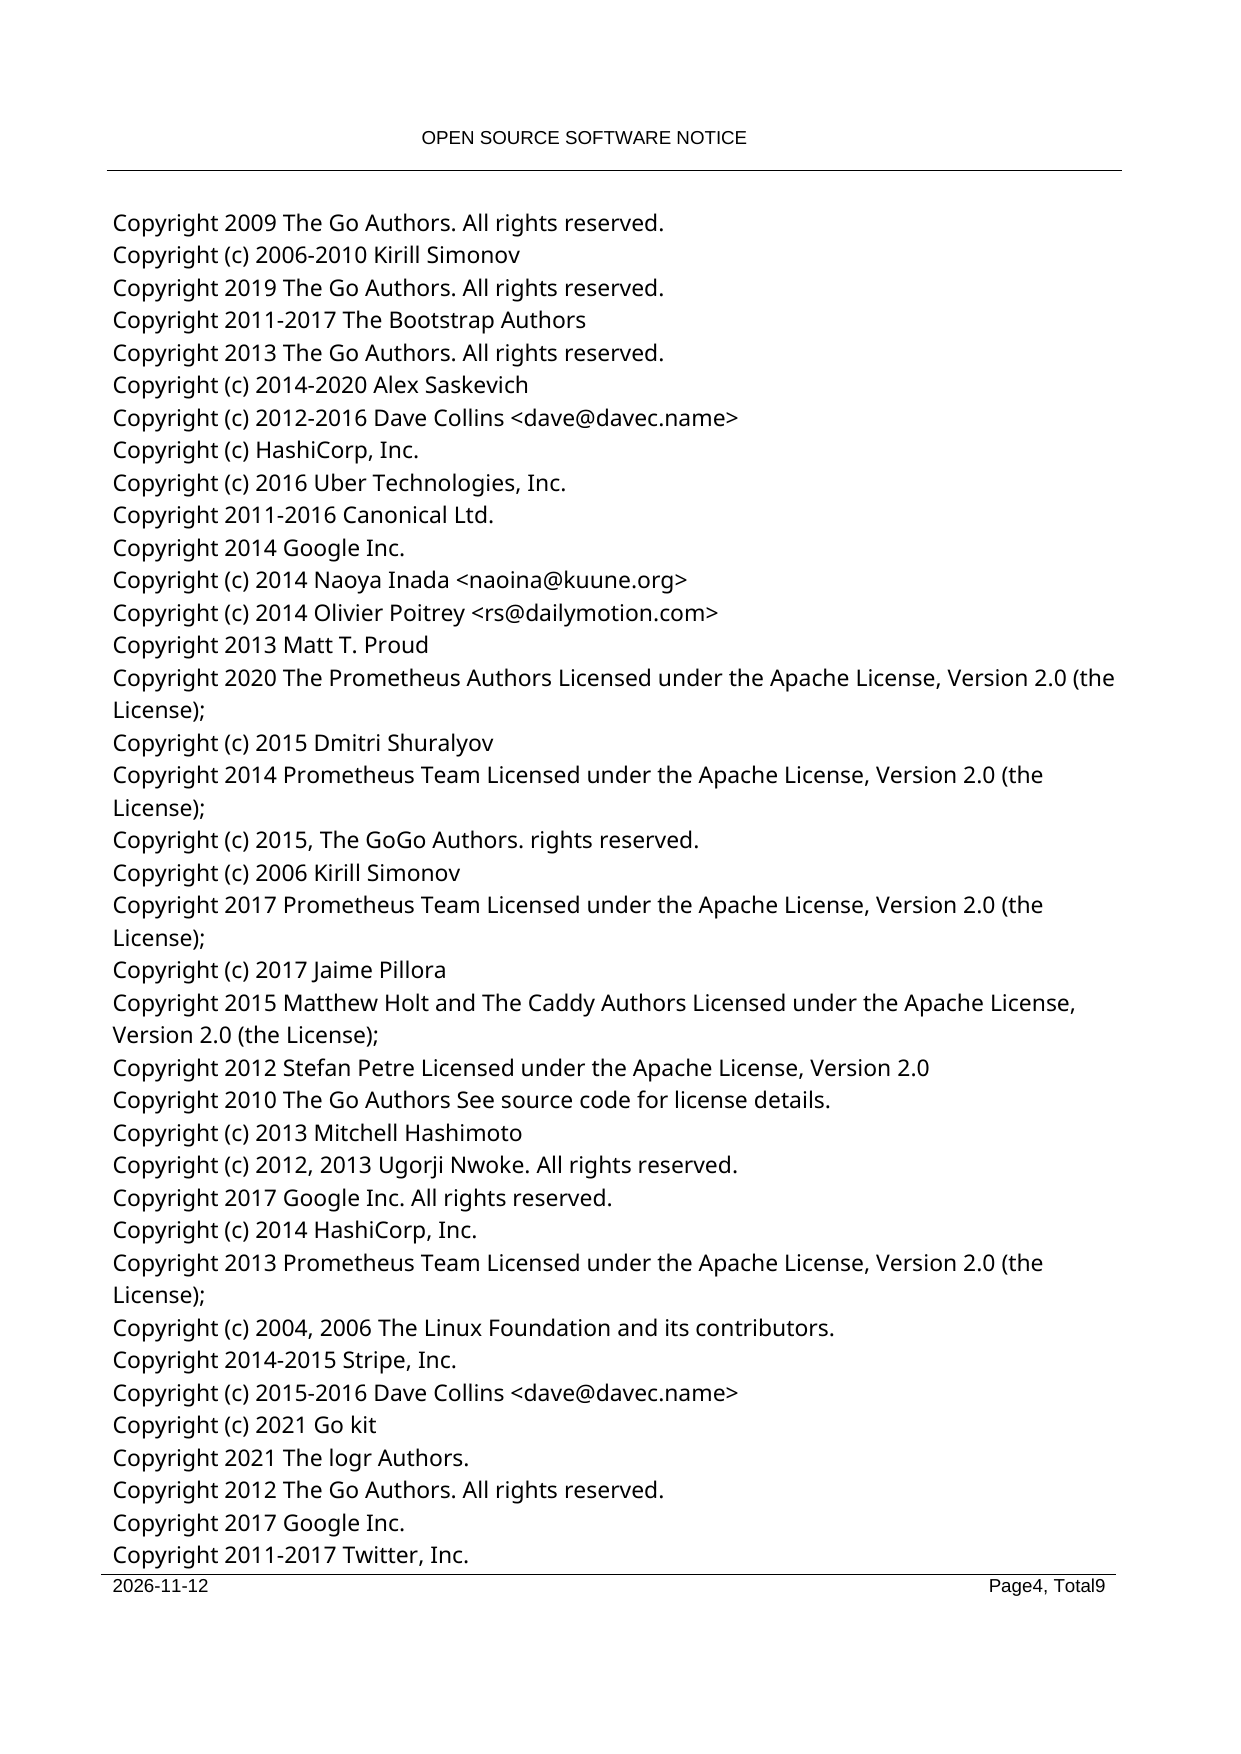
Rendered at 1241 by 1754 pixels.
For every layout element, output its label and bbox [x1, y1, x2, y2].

text [112, 206, 1128, 1571]
